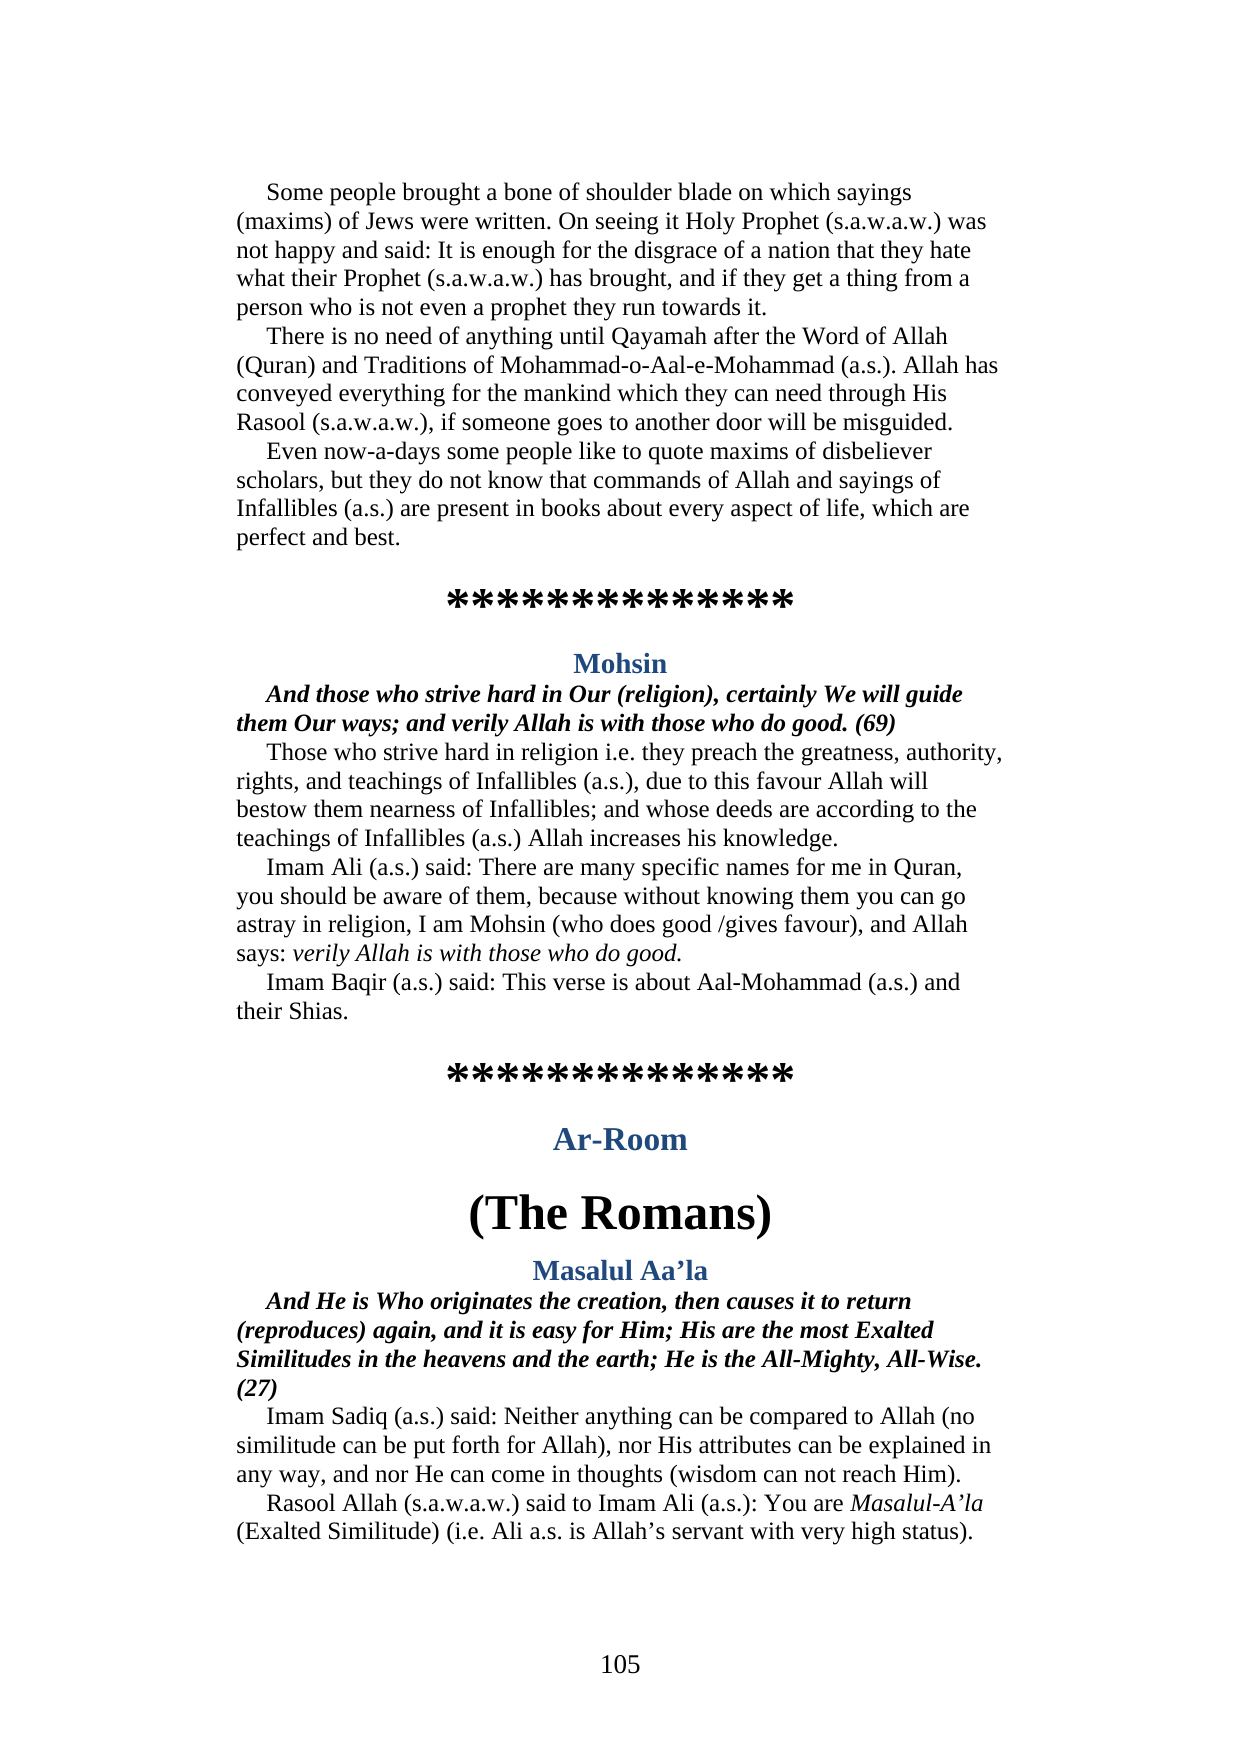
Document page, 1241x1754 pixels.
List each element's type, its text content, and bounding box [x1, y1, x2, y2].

text Imam Ali (a.s.) said: There are many specific names for me in Quran, you should be aware of them, because without knowing them you can go astray in religion, I am Mohsin (who does good /gives favour), and Allah says: verily Allah is with those who do good. [236, 852, 1004, 967]
text Imam Sadiq (a.s.) said: Neither anything can be compared to Allah (no similitude can be put forth for Allah), nor His attributes can be explained in any way, and nor He can come in thoughts (wisdom can not reach Him). [236, 1401, 1004, 1488]
subtitle Masalul Aa’la [236, 1253, 1004, 1286]
text Even now-a-days some people like to quote maxims of disbeliever scholars, but they do not know that commands of Allah and sayings of Infallibles (a.s.) are present in books about every aspect of life, which are perfect and best. [236, 436, 1004, 551]
subtitle Ar-Room [236, 1119, 1004, 1158]
subtitle Mohsin [236, 646, 1004, 679]
text ************** [236, 576, 1004, 633]
text And those who strive hard in Our (religion), certainly We will guide them Our ways; and verily Allah is with those who do good. (69) [236, 679, 1004, 737]
text Those who strive hard in religion i.e. they preach the greatness, authority, rights, and teachings of Infallibles (a.s.), due to this favour Allah will bestow them nearness of Infallibles; and whose deeds are according to the teachings of Infallibles (a.s.) Allah increases his knowledge. [236, 737, 1004, 852]
text Some people brought a bone of shoulder blade on which sayings (maxims) of Jews were written. On seeing it Holy Prophet (s.a.w.a.w.) was not happy and said: It is enough for the disgrace of a nation that they hate what their Prophet (s.a.w.a.w.) has brought, and if they get a thing from a person who is not even a prophet they run towards it. [236, 177, 1004, 321]
text There is no need of anything until Qayamah after the Word of Allah (Quran) and Traditions of Mohammad-o-Aal-e-Mohammad (a.s.). Allah has conveyed everything for the mankind which they can need through His Rasool (s.a.w.a.w.), if someone goes to another door will be misguided. [236, 321, 1004, 436]
text (The Romans) [236, 1183, 1004, 1240]
text And He is Who originates the creation, then causes it to return (reproduces) again, and it is easy for Him; His are the most Exalted Similitudes in the heavens and the earth; He is the All-Mighty, All-Wise. (27) [236, 1286, 1004, 1401]
text ************** [236, 1049, 1004, 1107]
text Rasool Allah (s.a.w.a.w.) said to Imam Ali (a.s.): You are Masalul-A’la (Exalted Similitude) (i.e. Ali a.s. is Allah’s servant with very high status). [236, 1488, 1004, 1545]
text Imam Baqir (a.s.) said: This verse is about Aal-Mohammad (a.s.) and their Shias. [236, 967, 1004, 1024]
